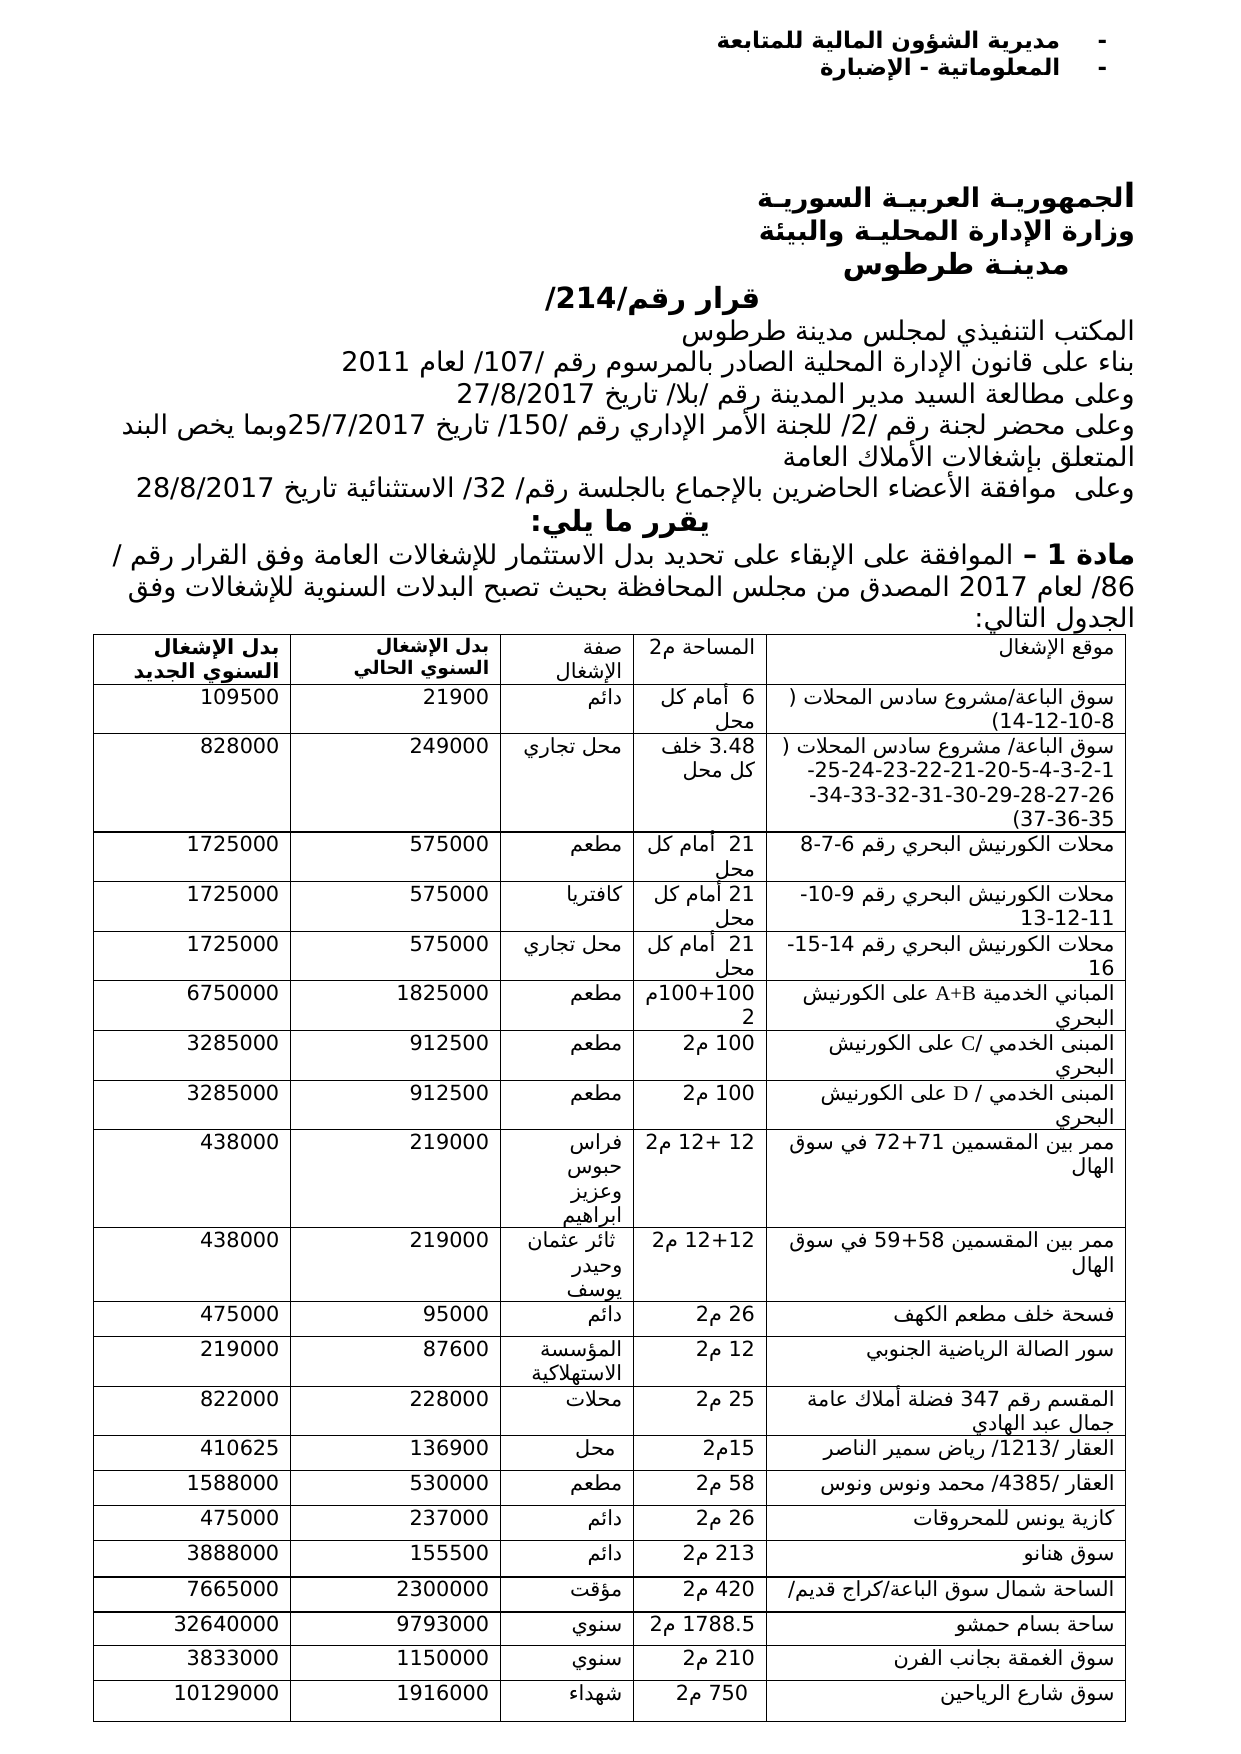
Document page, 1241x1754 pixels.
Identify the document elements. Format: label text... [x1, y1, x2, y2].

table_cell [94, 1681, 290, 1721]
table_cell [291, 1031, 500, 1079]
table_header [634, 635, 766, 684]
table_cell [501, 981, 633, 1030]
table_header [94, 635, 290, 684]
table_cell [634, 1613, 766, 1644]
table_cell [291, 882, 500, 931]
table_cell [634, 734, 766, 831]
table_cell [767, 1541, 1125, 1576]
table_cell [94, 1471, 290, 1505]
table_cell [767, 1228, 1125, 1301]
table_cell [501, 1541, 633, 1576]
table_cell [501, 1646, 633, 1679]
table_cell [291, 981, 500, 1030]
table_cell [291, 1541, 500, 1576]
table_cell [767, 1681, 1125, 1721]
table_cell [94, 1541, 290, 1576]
subtitle وزارة الإدارة المحليـة والبيئة [105, 215, 1135, 247]
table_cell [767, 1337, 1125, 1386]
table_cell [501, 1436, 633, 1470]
text وعلى مطالعة السيد مدير المدينة رقم /بلا/ تاريخ 27/8/2017 [105, 378, 1135, 409]
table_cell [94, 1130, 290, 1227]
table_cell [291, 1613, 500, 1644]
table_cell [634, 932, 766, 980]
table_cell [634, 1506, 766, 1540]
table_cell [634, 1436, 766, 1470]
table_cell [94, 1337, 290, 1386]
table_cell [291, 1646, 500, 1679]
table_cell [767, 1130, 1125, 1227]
subtitle الجمهوريـة العربيـة السوريـة [105, 177, 1135, 215]
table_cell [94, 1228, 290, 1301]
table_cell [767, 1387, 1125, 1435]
text وعلى محضر لجنة رقم /2/ للجنة الأمر الإداري رقم /150/ تاريخ 25/7/2017وبما يخص البند المتعلق بإشغالات الأملاك العامة [105, 409, 1135, 473]
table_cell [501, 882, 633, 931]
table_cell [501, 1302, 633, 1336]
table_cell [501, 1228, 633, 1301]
text المكتب التنفيذي لمجلس مدينة طرطوس [105, 315, 1135, 346]
text قرار رقم/214/ [105, 281, 760, 315]
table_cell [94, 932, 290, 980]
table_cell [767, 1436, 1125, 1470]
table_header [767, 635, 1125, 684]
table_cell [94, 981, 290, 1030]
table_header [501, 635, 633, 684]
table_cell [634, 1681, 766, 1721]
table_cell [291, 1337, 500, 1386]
list مديرية الشؤون المالية للمتابعة [105, 27, 1098, 54]
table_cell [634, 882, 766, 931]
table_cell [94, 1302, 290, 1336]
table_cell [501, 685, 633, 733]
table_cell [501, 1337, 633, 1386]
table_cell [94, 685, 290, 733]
list المعلوماتية - الإضبارة [105, 54, 1098, 80]
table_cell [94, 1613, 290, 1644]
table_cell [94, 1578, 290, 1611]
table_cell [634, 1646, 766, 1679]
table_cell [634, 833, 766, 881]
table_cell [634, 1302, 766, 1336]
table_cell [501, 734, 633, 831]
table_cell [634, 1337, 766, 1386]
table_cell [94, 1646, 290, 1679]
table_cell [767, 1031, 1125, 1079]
text مادة 1 – الموافقة على الإبقاء على تحديد بدل الاستثمار للإشغالات العامة وفق القرار رقم /86/ لعام 2017 المصدق من مجلس المحافظة بحيث تصبح البدلات السنوية للإشغالات وفق الجدول التالي: [105, 538, 1135, 634]
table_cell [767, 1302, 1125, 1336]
text يقرر ما يلي: [105, 504, 1135, 538]
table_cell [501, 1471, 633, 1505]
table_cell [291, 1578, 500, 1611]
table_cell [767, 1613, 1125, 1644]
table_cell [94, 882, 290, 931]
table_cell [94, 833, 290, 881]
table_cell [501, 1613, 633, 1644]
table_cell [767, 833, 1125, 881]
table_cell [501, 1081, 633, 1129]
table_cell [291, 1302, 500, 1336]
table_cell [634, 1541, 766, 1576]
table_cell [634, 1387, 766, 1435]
text وعلى موافقة الأعضاء الحاضرين بالإجماع بالجلسة رقم/ 32/ الاستثنائية تاريخ 28/8/2017 [105, 473, 1135, 504]
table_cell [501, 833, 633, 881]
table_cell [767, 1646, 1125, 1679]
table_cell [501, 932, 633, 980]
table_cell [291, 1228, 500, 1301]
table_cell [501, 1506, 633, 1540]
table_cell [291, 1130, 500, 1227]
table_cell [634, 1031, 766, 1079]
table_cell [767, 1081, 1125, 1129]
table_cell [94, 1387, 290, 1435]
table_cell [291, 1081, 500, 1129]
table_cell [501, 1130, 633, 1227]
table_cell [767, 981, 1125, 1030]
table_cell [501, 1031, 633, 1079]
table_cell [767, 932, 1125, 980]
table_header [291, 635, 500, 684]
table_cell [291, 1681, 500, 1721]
subtitle مدينـة طرطوس [105, 247, 1135, 281]
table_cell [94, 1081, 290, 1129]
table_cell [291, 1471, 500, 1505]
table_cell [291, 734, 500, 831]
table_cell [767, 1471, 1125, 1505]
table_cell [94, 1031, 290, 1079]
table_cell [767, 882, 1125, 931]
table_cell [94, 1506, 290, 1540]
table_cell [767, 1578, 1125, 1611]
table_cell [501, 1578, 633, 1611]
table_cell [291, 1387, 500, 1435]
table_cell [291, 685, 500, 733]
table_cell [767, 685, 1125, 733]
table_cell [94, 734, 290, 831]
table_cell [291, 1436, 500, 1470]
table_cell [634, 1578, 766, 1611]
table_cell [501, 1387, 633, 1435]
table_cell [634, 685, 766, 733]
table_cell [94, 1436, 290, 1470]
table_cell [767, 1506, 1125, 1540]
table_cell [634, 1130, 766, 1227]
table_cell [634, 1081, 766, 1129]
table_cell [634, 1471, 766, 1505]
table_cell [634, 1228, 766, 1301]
text بناء على قانون الإدارة المحلية الصادر بالمرسوم رقم /107/ لعام 2011 [105, 346, 1135, 378]
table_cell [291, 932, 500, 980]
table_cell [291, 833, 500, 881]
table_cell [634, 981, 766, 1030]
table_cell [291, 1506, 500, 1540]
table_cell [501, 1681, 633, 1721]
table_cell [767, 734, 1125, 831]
